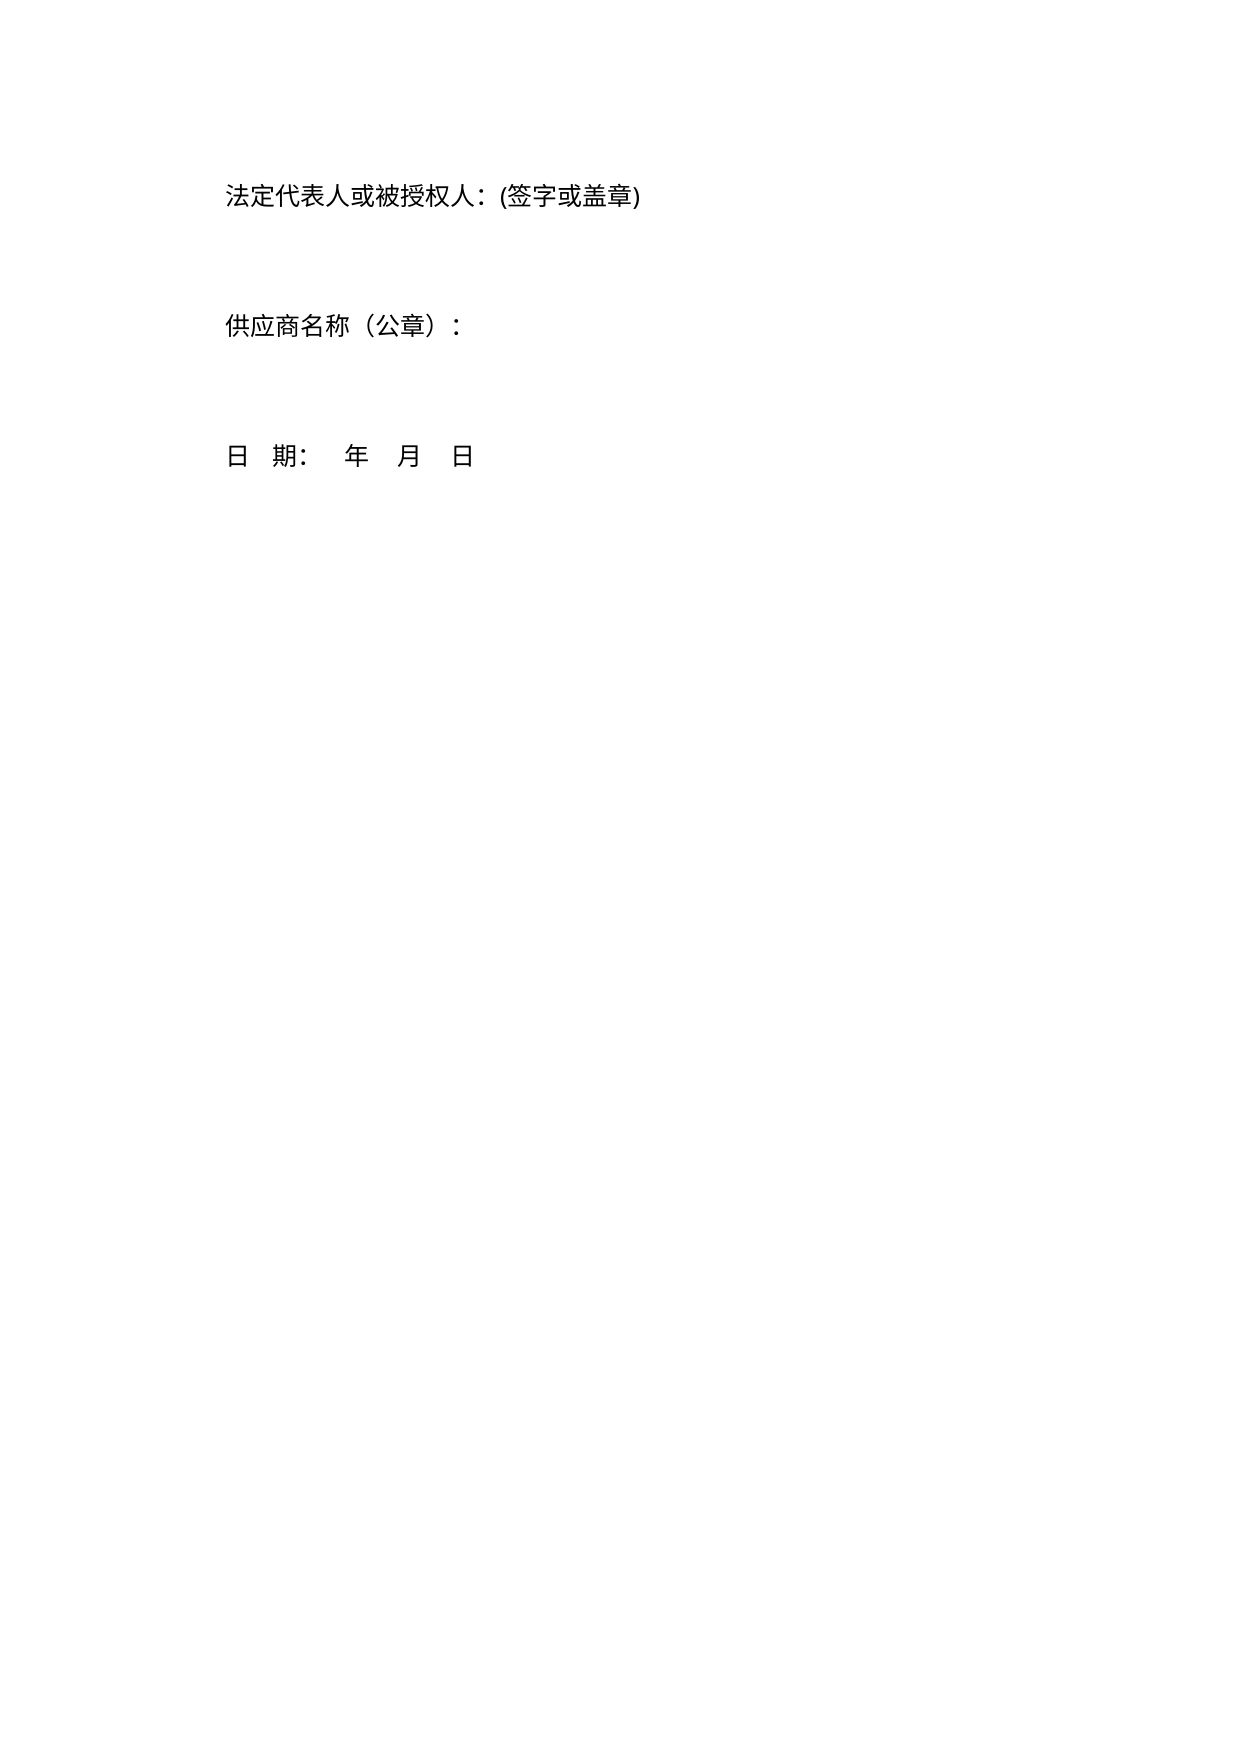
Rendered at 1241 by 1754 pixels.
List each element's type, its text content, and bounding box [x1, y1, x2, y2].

text 法定代表人或被授权人：(签字或盖章) [187, 162, 1053, 227]
text 日 期： 年 月 日 [187, 422, 1053, 487]
text 供应商名称（公章）： [187, 292, 1053, 357]
